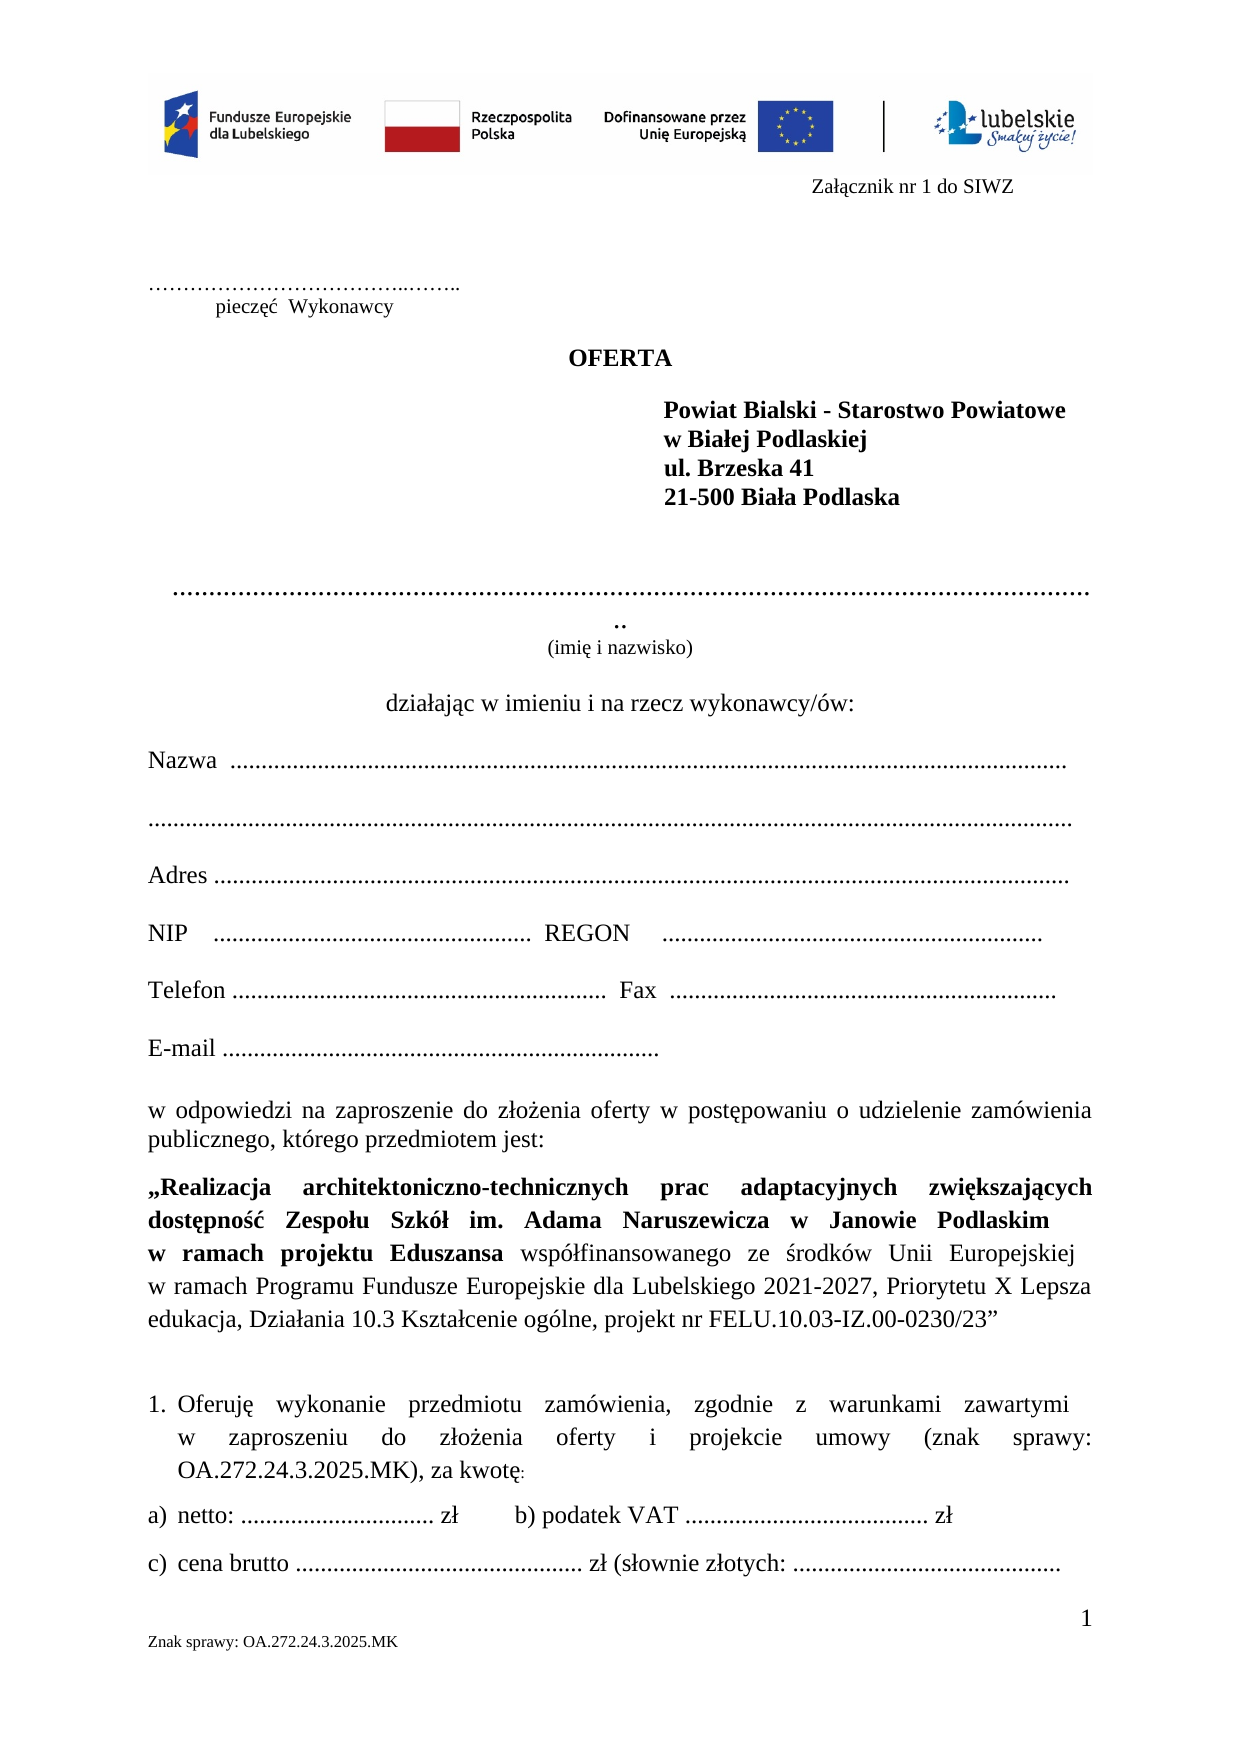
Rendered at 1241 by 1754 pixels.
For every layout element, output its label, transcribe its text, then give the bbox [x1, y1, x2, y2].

text Nazwa ...................................................................................................................................... [148, 745, 1093, 774]
text (imię i nazwisko) [148, 635, 1093, 659]
list cena brutto .............................................. zł (słownie złotych: ........................................... [148, 1548, 1093, 1577]
text „Realizacja architektoniczno-technicznych prac adaptacyjnych zwiększających dostępność Zespołu Szkół im. Adama Naruszewicza w Janowie Podlaskim w ramach projektu Eduszansa współfinansowanego ze środków Unii Europejskiej w ramach Programu Fundusze Europejskie dla Lubelskiego 2021-2027, Priorytetu X Lepsza edukacja, Działania 10.3 Kształcenie ogólne, projekt nr FELU.10.03-IZ.00-0230/23” [148, 1172, 1093, 1333]
text OFERTA [148, 343, 1093, 371]
text Telefon ............................................................ Fax .............................................................. [148, 975, 1093, 1004]
text .................................................................................................................................................... [148, 803, 1093, 832]
list netto: ............................... zł b) podatek VAT ....................................... zł [148, 1501, 1093, 1529]
text Załącznik nr 1 do SIWZ [148, 175, 1093, 198]
list Oferuję wykonanie przedmiotu zamówienia, zgodnie z warunkami zawartymi w zaproszeniu do złożenia oferty i projekcie umowy (znak sprawy: OA.272.24.3.2025.MK), za kwotę: [148, 1389, 1093, 1484]
text w odpowiedzi na zaproszenie do złożenia oferty w postępowaniu o udzielenie zamówienia publicznego, którego przedmiotem jest: [148, 1095, 1093, 1153]
text 21-500 Biała Podlaska [148, 482, 1093, 510]
text ………………………………..…….. [148, 270, 1093, 294]
text Powiat Bialski - Starostwo Powiatowe w Białej Podlaskiej [663, 395, 1093, 453]
text ul. Brzeska 41 [148, 453, 1093, 482]
text Adres ......................................................................................................................................... [148, 860, 1093, 889]
subtitle ................................................................................................................................ [148, 568, 1093, 635]
picture [147, 73, 1093, 175]
text E-mail ...................................................................... [148, 1033, 1093, 1062]
text NIP ................................................... REGON ............................................................. [148, 918, 1093, 947]
text działając w imieniu i na rzecz wykonawcy/ów: [148, 688, 1093, 717]
text pieczęć Wykonawcy [148, 294, 1093, 318]
